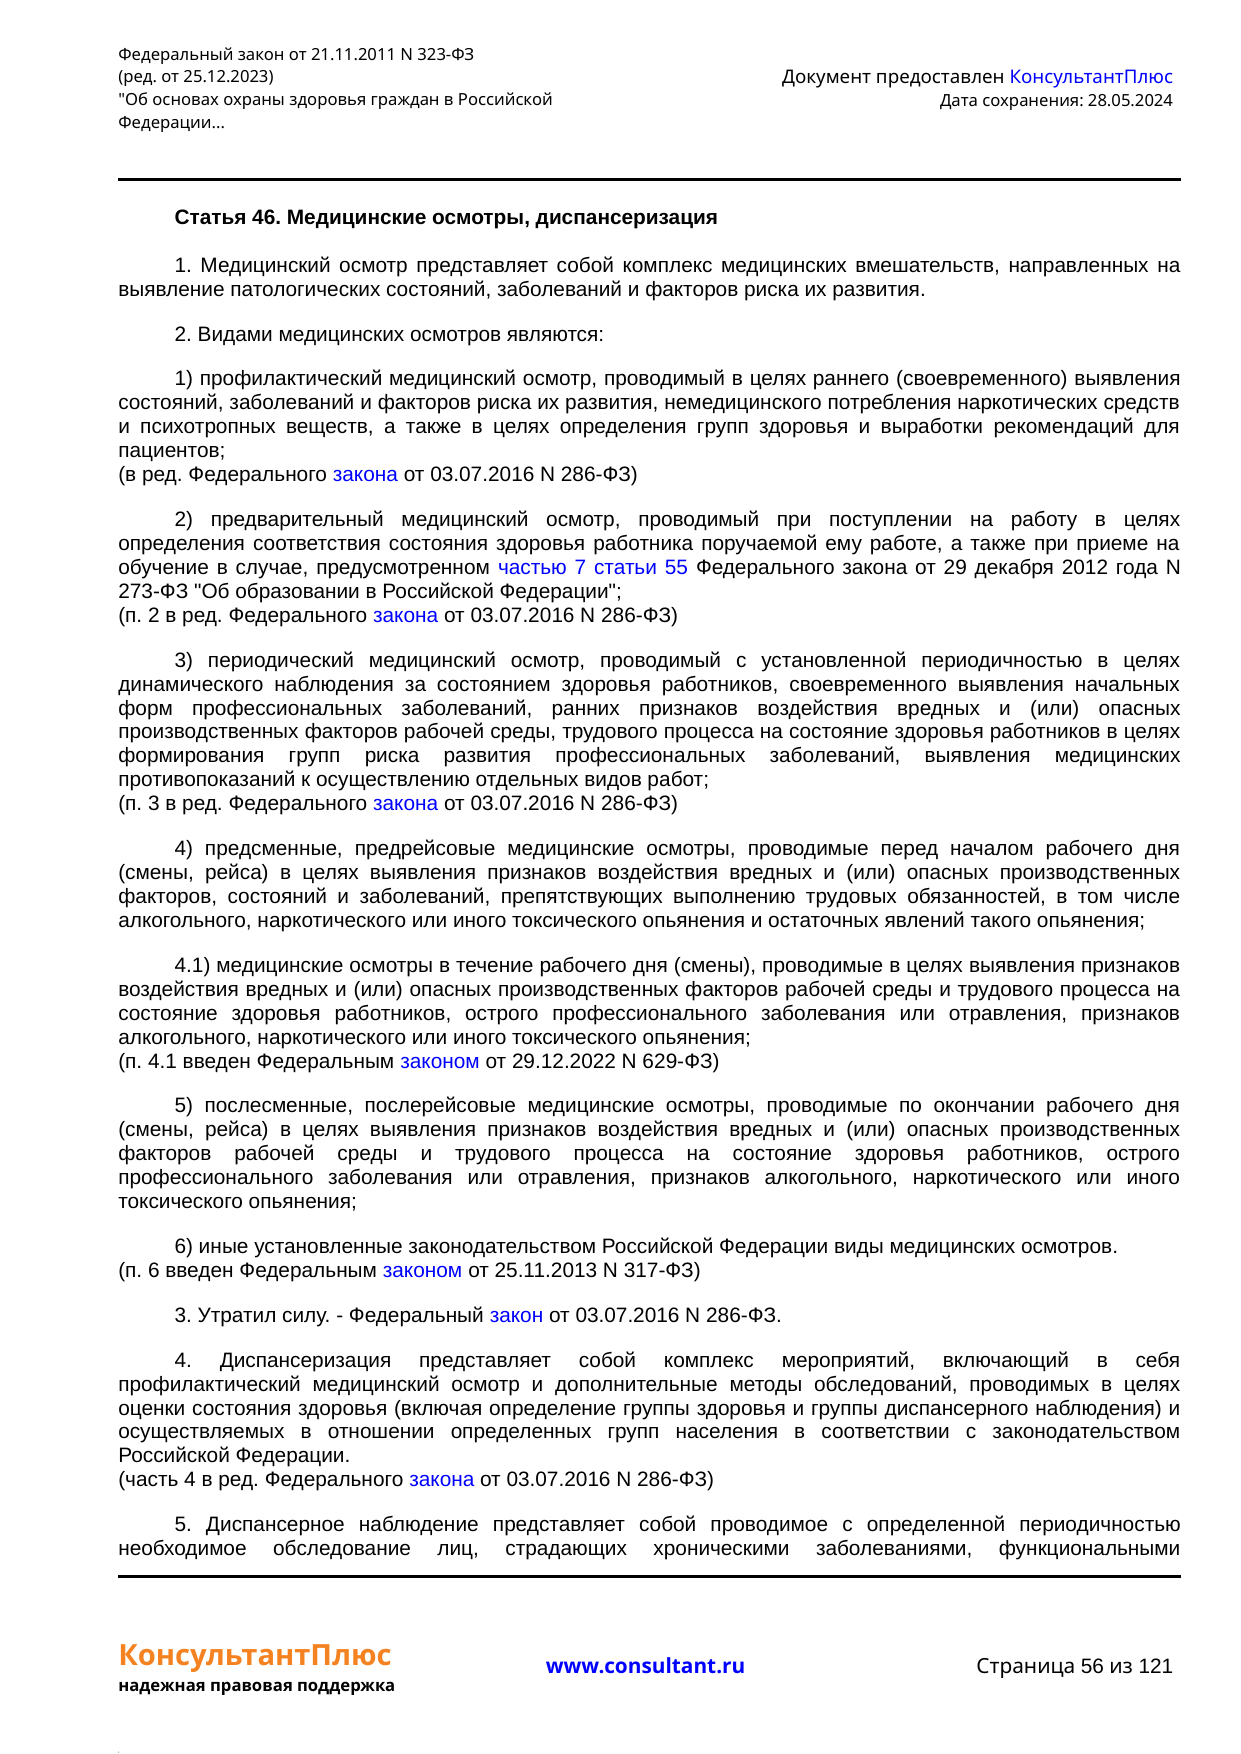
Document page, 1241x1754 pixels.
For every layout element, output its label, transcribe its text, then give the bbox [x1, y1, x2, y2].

text (п. 6 введен Федеральным законом от 25.11.2013 N 317-ФЗ) [118, 1258, 1181, 1282]
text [118, 1512, 1181, 1560]
text 1. Медицинский осмотр представляет собой комплекс медицинских вмешательств, направленных на выявление патологических состояний, заболеваний и факторов риска их развития. [118, 253, 1181, 301]
text 4.1) медицинские осмотры в течение рабочего дня (смены), проводимые в целях выявления признаков воздействия вредных и (или) опасных производственных факторов рабочей среды и трудового процесса на состояние здоровья работников, острого профессионального заболевания или отравления, признаков алкогольного, наркотического или иного токсического опьянения; [118, 953, 1181, 1048]
text 5) послесменные, послерейсовые медицинские осмотры, проводимые по окончании рабочего дня (смены, рейса) в целях выявления признаков воздействия вредных и (или) опасных производственных факторов рабочей среды и трудового процесса на состояние здоровья работников, острого профессионального заболевания или отравления, признаков алкогольного, наркотического или иного токсического опьянения; [118, 1093, 1181, 1213]
text 4. Диспансеризация представляет собой комплекс мероприятий, включающий в себя профилактический медицинский осмотр и дополнительные методы обследований, проводимых в целях оценки состояния здоровья (включая определение группы здоровья и группы диспансерного наблюдения) и осуществляемых в отношении определенных групп населения в соответствии с законодательством Российской Федерации. [118, 1347, 1181, 1467]
text (п. 4.1 введен Федеральным законом от 29.12.2022 N 629-ФЗ) [118, 1048, 1181, 1072]
text 1) профилактический медицинский осмотр, проводимый в целях раннего (своевременного) выявления состояний, заболеваний и факторов риска их развития, немедицинского потребления наркотических средств и психотропных веществ, а также в целях определения групп здоровья и выработки рекомендаций для пациентов; [118, 366, 1181, 462]
text 2. Видами медицинских осмотров являются: [118, 321, 1181, 345]
text 6) иные установленные законодательством Российской Федерации виды медицинских осмотров. [118, 1234, 1181, 1258]
text 3. Утратил силу. - Федеральный закон от 03.07.2016 N 286-ФЗ. [118, 1303, 1181, 1327]
text (п. 2 в ред. Федерального закона от 03.07.2016 N 286-ФЗ) [118, 603, 1181, 627]
text 2) предварительный медицинский осмотр, проводимый при поступлении на работу в целях определения соответствия состояния здоровья работника поручаемой ему работе, а также при приеме на обучение в случае, предусмотренном частью 7 статьи 55 Федерального закона от 29 декабря 2012 года N 273-ФЗ "Об образовании в Российской Федерации"; [118, 507, 1181, 603]
text (п. 3 в ред. Федерального закона от 03.07.2016 N 286-ФЗ) [118, 791, 1181, 815]
title Статья 46. Медицинские осмотры, диспансеризация [118, 205, 1181, 229]
text (часть 4 в ред. Федерального закона от 03.07.2016 N 286-ФЗ) [118, 1467, 1181, 1491]
text 3) периодический медицинский осмотр, проводимый с установленной периодичностью в целях динамического наблюдения за состоянием здоровья работников, своевременного выявления начальных форм профессиональных заболеваний, ранних признаков воздействия вредных и (или) опасных производственных факторов рабочей среды, трудового процесса на состояние здоровья работников в целях формирования групп риска развития профессиональных заболеваний, выявления медицинских противопоказаний к осуществлению отдельных видов работ; [118, 647, 1181, 791]
text 4) предсменные, предрейсовые медицинские осмотры, проводимые перед началом рабочего дня (смены, рейса) в целях выявления признаков воздействия вредных и (или) опасных производственных факторов, состояний и заболеваний, препятствующих выполнению трудовых обязанностей, в том числе алкогольного, наркотического или иного токсического опьянения и остаточных явлений такого опьянения; [118, 836, 1181, 932]
text (в ред. Федерального закона от 03.07.2016 N 286-ФЗ) [118, 462, 1181, 486]
